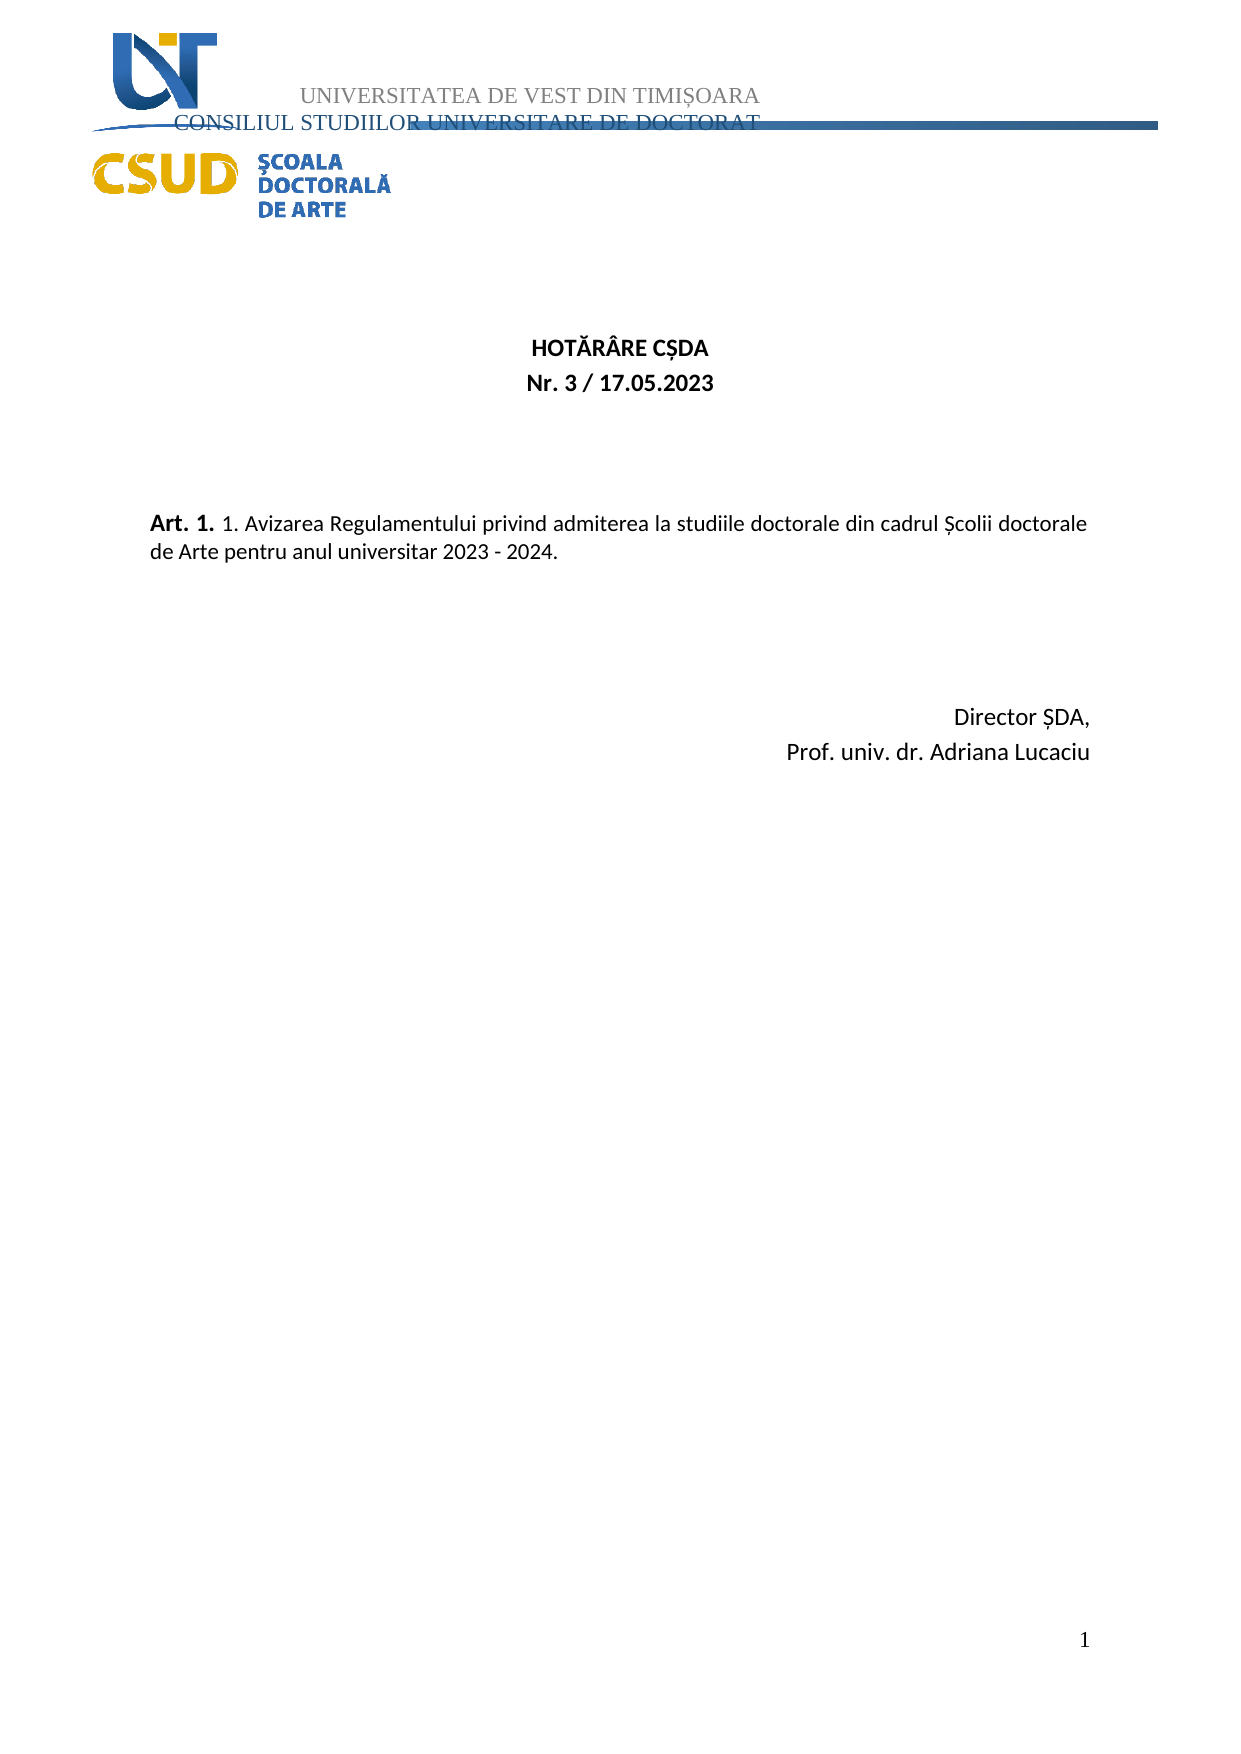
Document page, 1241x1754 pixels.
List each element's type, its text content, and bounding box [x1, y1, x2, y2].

text Director ȘDA, [150, 701, 1090, 732]
picture [92, 33, 396, 223]
text HOTĂRÂRE CȘDA [150, 332, 1090, 362]
text Nr. 3 / 17.05.2023 [150, 367, 1090, 397]
picture [389, 89, 396, 95]
text Prof. univ. dr. Adriana Lucaciu [150, 736, 1090, 767]
text Art. 1. 1. Avizarea Regulamentului privind admiterea la studiile doctorale din cadrul Școlii doctorale de Arte pentru anul universitar 2023 - 2024. [150, 507, 1090, 566]
